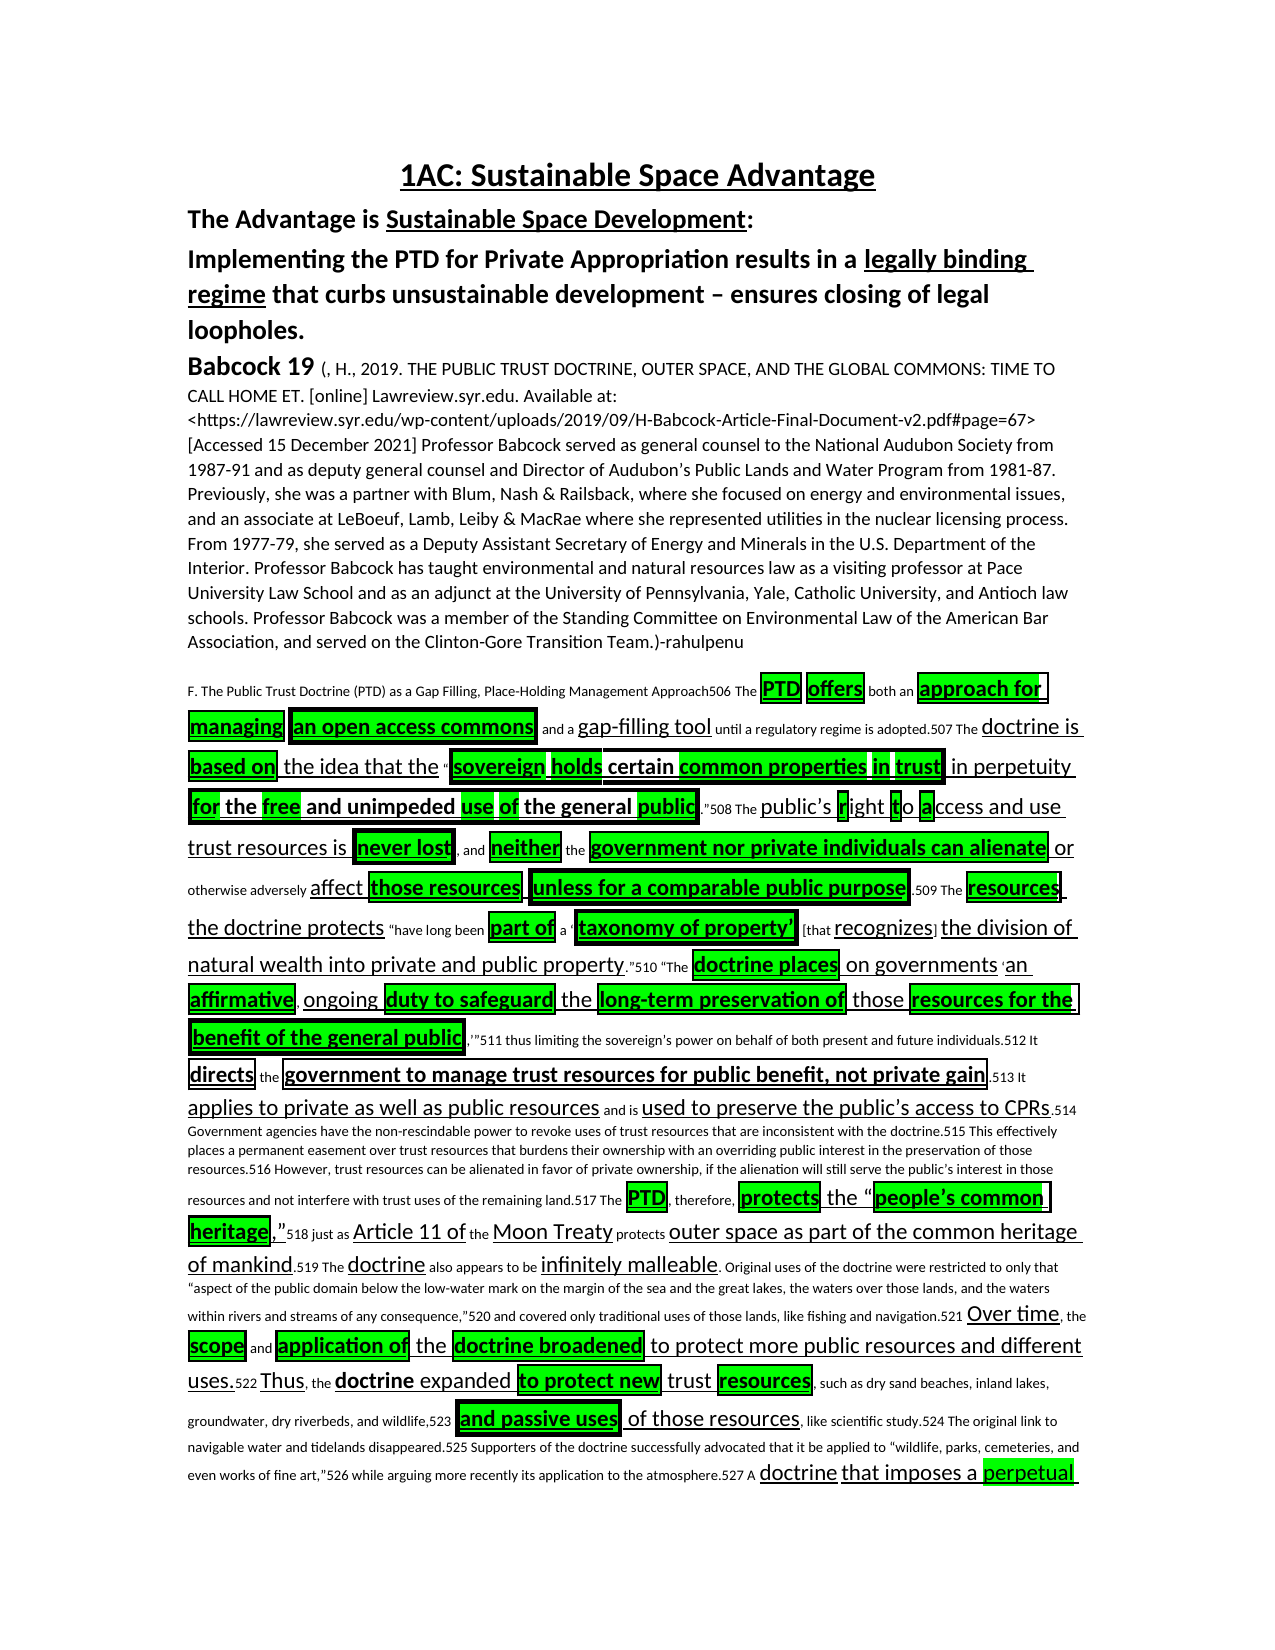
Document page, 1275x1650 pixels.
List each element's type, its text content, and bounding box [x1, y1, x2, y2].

text Babcock 19 (, H., 2019. THE PUBLIC TRUST DOCTRINE, OUTER SPACE, AND THE GLOBAL COMMONS: TIME TO CALL HOME ET. [online] Lawreview.syr.edu. Available at: <https://lawreview.syr.edu/wp-content/uploads/2019/09/H-Babcock-Article-Final-Document-v2.pdf#page=67> [Accessed 15 December 2021] Professor Babcock served as general counsel to the National Audubon Society from 1987-91 and as deputy general counsel and Director of Audubon’s Public Lands and Water Program from 1981-87. Previously, she was a partner with Blum, Nash & Railsback, where she focused on energy and environmental issues, and an associate at LeBoeuf, Lamb, Leiby & MacRae where she represented utilities in the nuclear licensing process. From 1977-79, she served as a Deputy Assistant Secretary of Energy and Minerals in the U.S. Department of the Interior. Professor Babcock has taught environmental and natural resources law as a visiting professor at Pace University Law School and as an adjunct at the University of Pennsylvania, Yale, Catholic University, and Antioch law schools. Professor Babcock was a member of the Standing Committee on Environmental Law of the American Bar Association, and served on the Clinton-Gore Transition Team.)-rahulpenu [187, 349, 1087, 653]
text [187, 672, 1087, 1486]
subtitle Implementing the PTD for Private Appropriation results in a legally binding regime that curbs unsustainable development – ensures closing of legal loopholes. [187, 242, 1087, 346]
subtitle The Advantage is Sustainable Space Development: [187, 202, 1087, 235]
subtitle 1AC: Sustainable Space Advantage [187, 154, 1087, 195]
